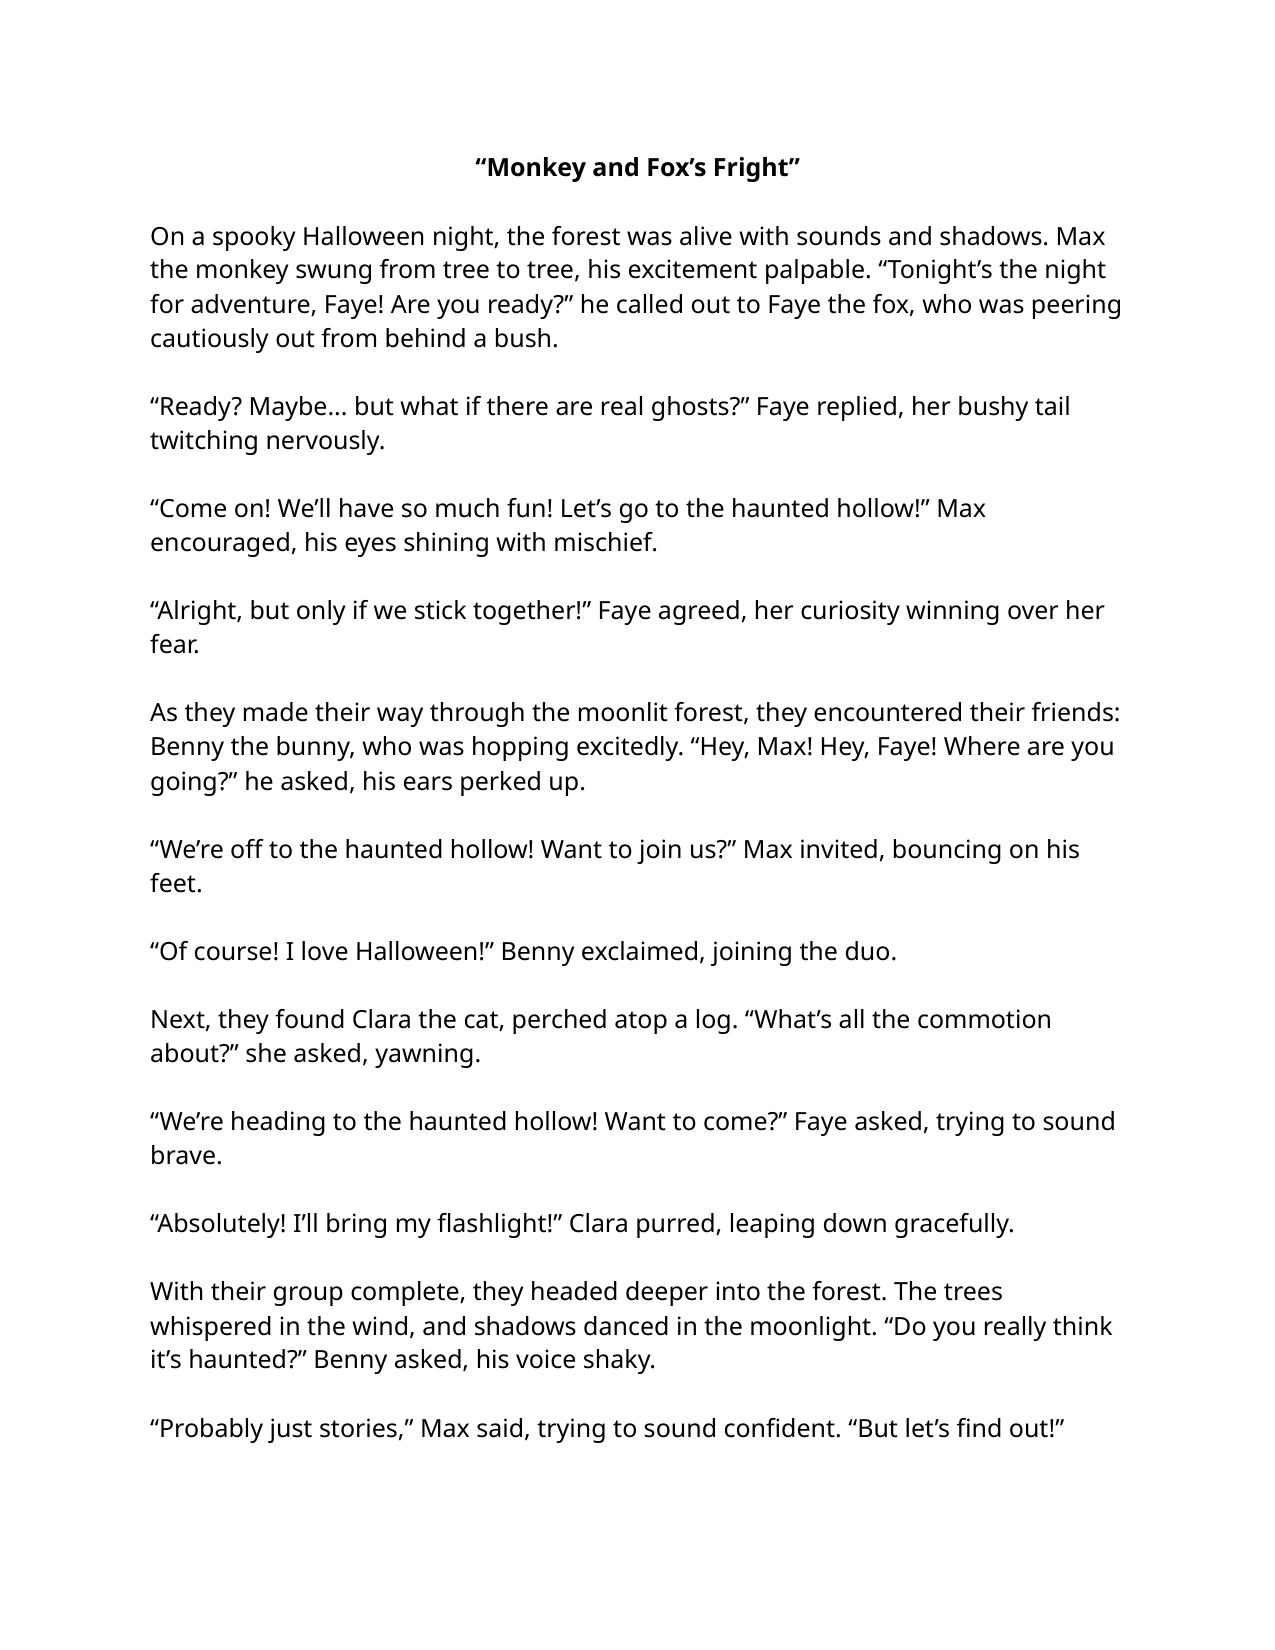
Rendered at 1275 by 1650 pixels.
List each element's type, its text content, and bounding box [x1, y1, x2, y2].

text Next, they found Clara the cat, perched atop a log. “What’s all the commotion about?” she asked, yawning. [150, 1002, 1125, 1070]
text On a spooky Halloween night, the forest was alive with sounds and shadows. Max the monkey swung from tree to tree, his excitement palpable. “Tonight’s the night for adventure, Faye! Are you ready?” he called out to Faye the fox, who was peering cautiously out from behind a bush. [150, 218, 1125, 354]
text “Ready? Maybe... but what if there are real ghosts?” Faye replied, her bushy tail twitching nervously. [150, 388, 1125, 457]
text With their group complete, they headed deeper into the forest. The trees whispered in the wind, and shadows danced in the moonlight. “Do you really think it’s haunted?” Benny asked, his voice shaky. [150, 1274, 1125, 1376]
text “Alright, but only if we stick together!” Faye agreed, her curiosity winning over her fear. [150, 593, 1125, 661]
text “Monkey and Fox’s Fright” [150, 150, 1125, 184]
text “We’re off to the haunted hollow! Want to join us?” Max invited, bouncing on his feet. [150, 831, 1125, 899]
text As they made their way through the moonlit forest, they encountered their friends: Benny the bunny, who was hopping excitedly. “Hey, Max! Hey, Faye! Where are you going?” he asked, his ears perked up. [150, 695, 1125, 797]
text “Come on! We’ll have so much fun! Let’s go to the haunted hollow!” Max encouraged, his eyes shining with mischief. [150, 491, 1125, 559]
text “We’re heading to the haunted hollow! Want to come?” Faye asked, trying to sound brave. [150, 1104, 1125, 1172]
text “Of course! I love Halloween!” Benny exclaimed, joining the duo. [150, 933, 1125, 967]
text “Probably just stories,” Max said, trying to sound confident. “But let’s find out!” [150, 1410, 1125, 1444]
text “Absolutely! I’ll bring my flashlight!” Clara purred, leaping down gracefully. [150, 1206, 1125, 1240]
